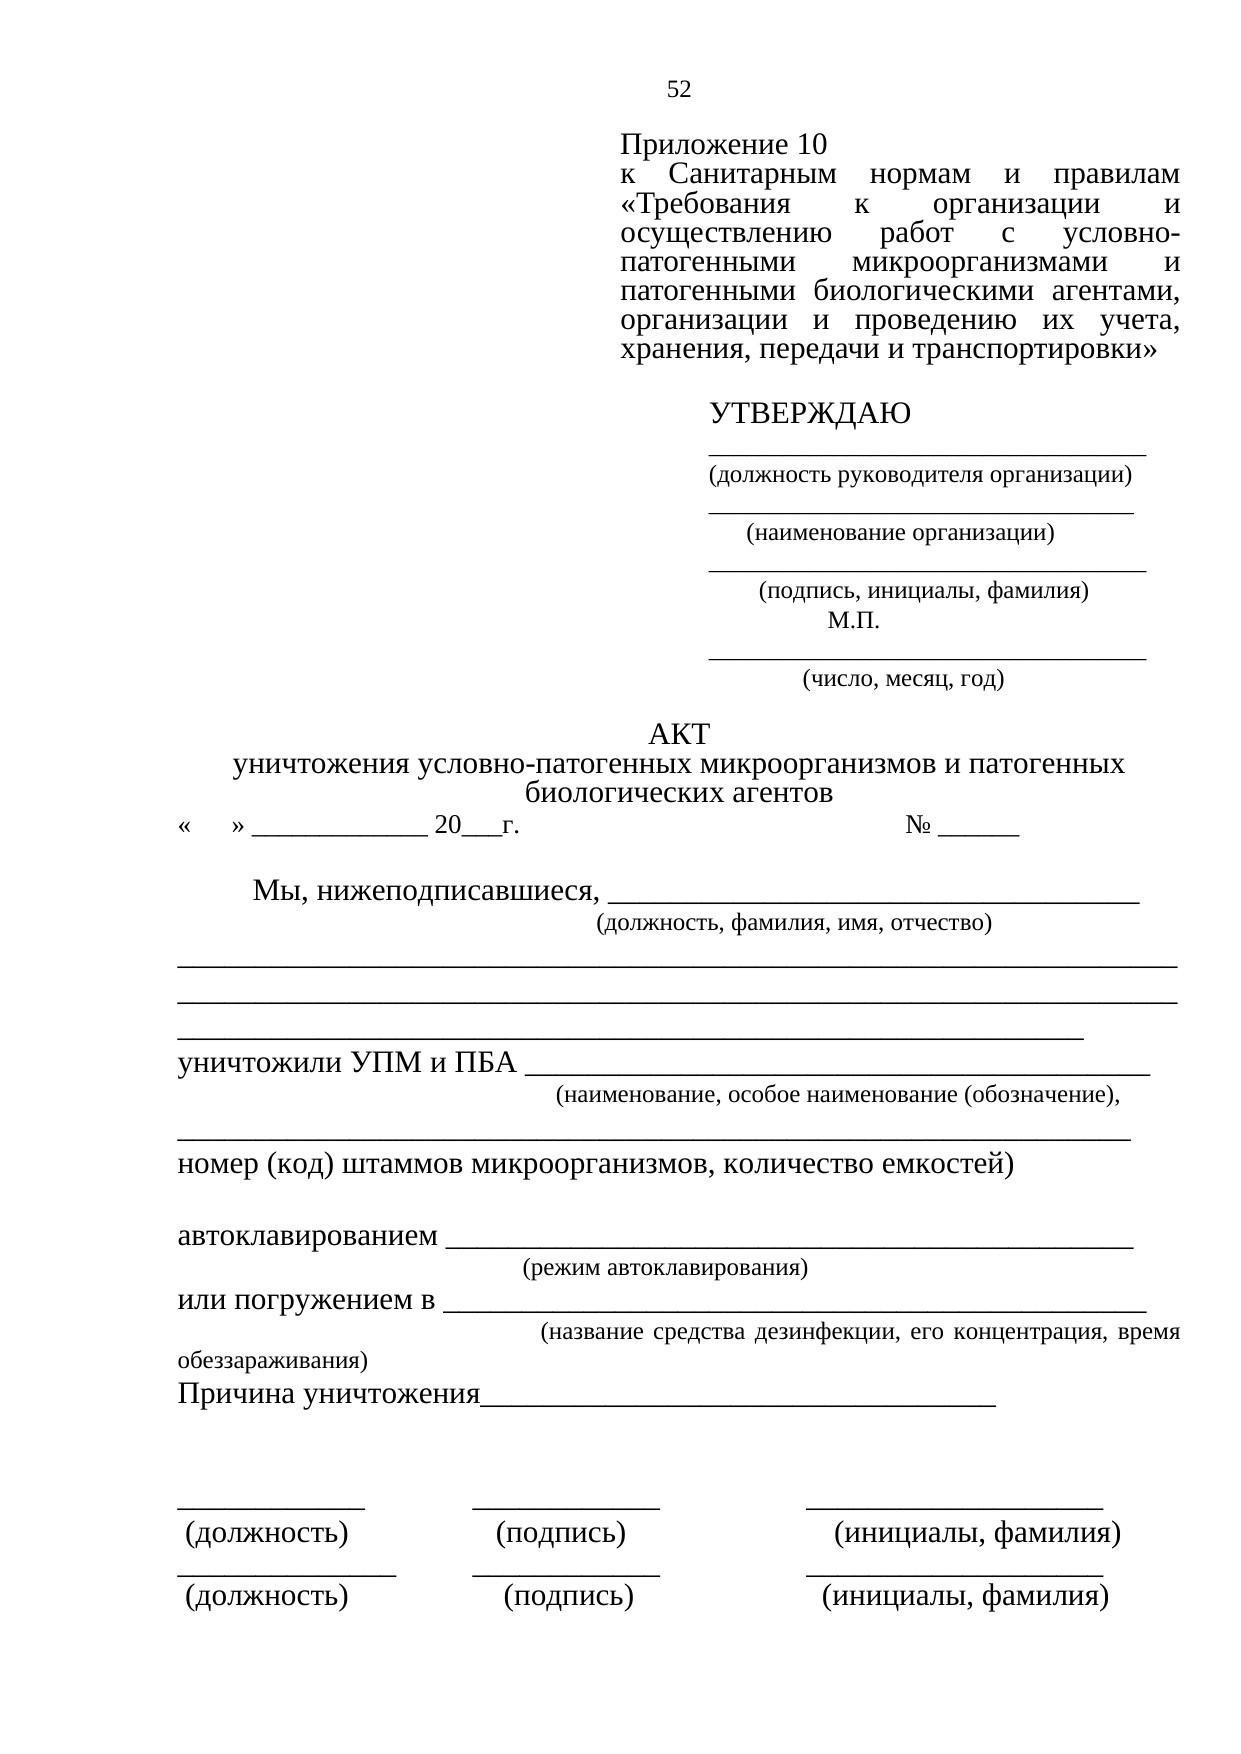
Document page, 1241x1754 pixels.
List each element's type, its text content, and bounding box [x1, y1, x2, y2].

text (должность) (подпись) (инициалы, фамилия) [177, 1580, 1181, 1611]
text или погружением в _____________________________________________ [177, 1281, 1181, 1316]
text Приложение 10 [546, 131, 1181, 161]
text Мы, нижеподписавшиеся, __________________________________ [177, 871, 1181, 907]
text (режим автоклавирования) [177, 1252, 1181, 1281]
text УТВЕРЖДАЮ [546, 394, 1181, 430]
text (наименование, особое наименование (обозначение), [177, 1079, 1181, 1108]
text (число, месяц, год) [546, 663, 1181, 692]
text ___________________________________ [546, 430, 1181, 459]
text (наименование организации) [546, 517, 1181, 546]
text (название средства дезинфекции, его концентрация, время обеззараживания) [177, 1316, 1181, 1374]
text (должность, фамилия, имя, отчество) [472, 907, 1181, 936]
text Причина уничтожения_________________________________ [177, 1374, 1181, 1410]
text уничтожения условно-патогенных микроорганизмов и патогенных биологических агентов [177, 750, 1181, 808]
text (должность руководителя организации) [620, 459, 1181, 488]
text к Санитарным нормам и правилам «Требования к организации и осуществлению работ с условно-патогенными микроорганизмами и патогенными биологическими агентами, организации и проведению их учета, хранения, передачи и транспортировки» [620, 161, 1181, 365]
text автоклавированием ____________________________________________ [177, 1216, 1181, 1252]
text ______________ ____________ ___________________ [177, 1549, 1181, 1580]
text ___________________________________ [546, 546, 1181, 576]
text « » _____________ 20___г. № ______ [177, 808, 1181, 840]
text номер (код) штаммов микроорганизмов, количество емкостей) [177, 1144, 1181, 1180]
text (подпись, инициалы, фамилия) [620, 576, 1181, 605]
text ___________________________________ [546, 634, 1181, 663]
text АКТ [177, 721, 1181, 750]
text _____________________________________________________________ [177, 1108, 1181, 1144]
text М.П. [546, 605, 1181, 634]
text (должность) (подпись) (инициалы, фамилия) [177, 1513, 1181, 1549]
text уничтожили УПМ и ПБА ________________________________________ [177, 1043, 1181, 1079]
text ____________ ____________ ___________________ [177, 1482, 1181, 1513]
text __________________________________________________________________________________________________________________________________________________________________________________________ [177, 936, 1181, 1043]
text __________________________________ [546, 488, 1181, 517]
